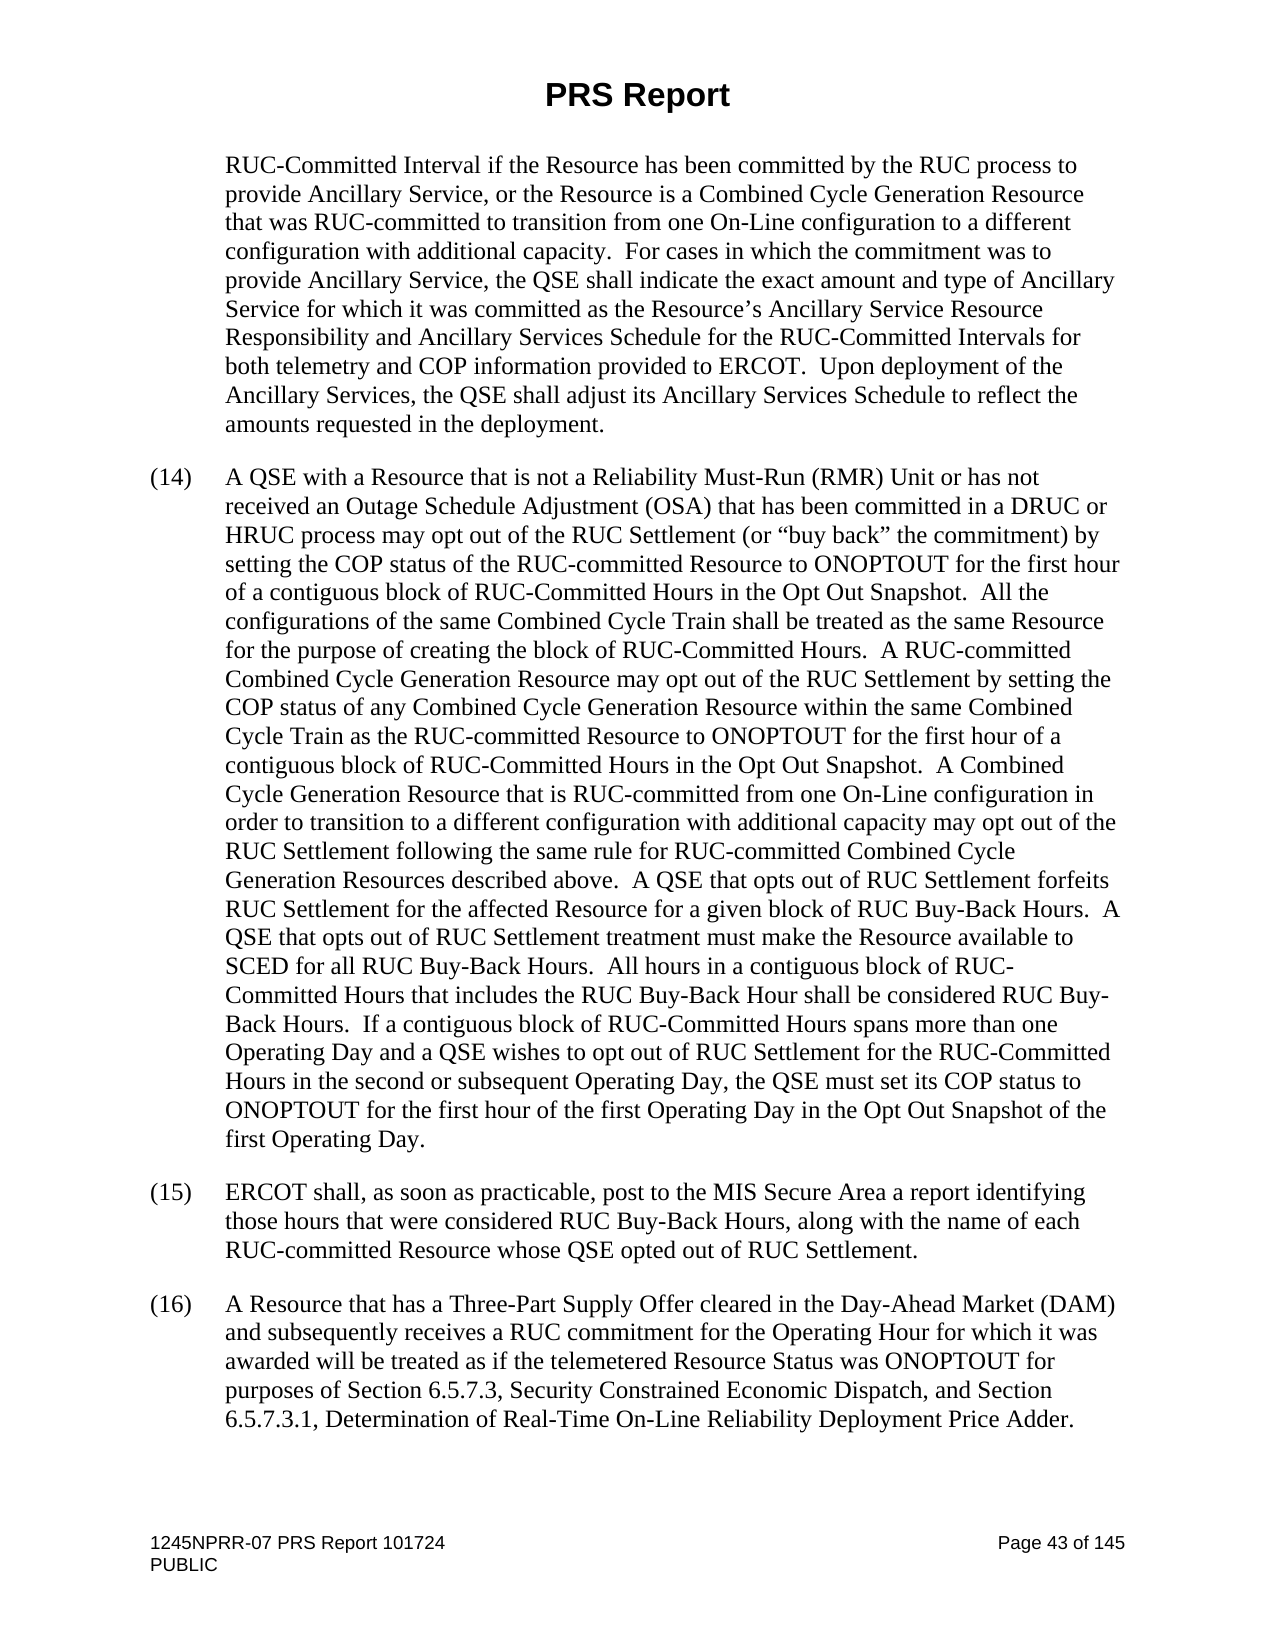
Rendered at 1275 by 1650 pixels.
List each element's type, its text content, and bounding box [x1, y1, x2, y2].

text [150, 150, 1125, 437]
text (15) ERCOT shall, as soon as practicable, post to the MIS Secure Area a report identifying those hours that were considered RUC Buy-Back Hours, along with the name of each RUC-committed Resource whose QSE opted out of RUC Settlement. [150, 1177, 1125, 1264]
text (16) A Resource that has a Three-Part Supply Offer cleared in the Day-Ahead Market (DAM) and subsequently receives a RUC commitment for the Operating Hour for which it was awarded will be treated as if the telemetered Resource Status was ONOPTOUT for purposes of Section 6.5.7.3, Security Constrained Economic Dispatch, and Section 6.5.7.3.1, Determination of Real-Time On-Line Reliability Deployment Price Adder. [150, 1289, 1125, 1432]
text (14) A QSE with a Resource that is not a Reliability Must-Run (RMR) Unit or has not received an Outage Schedule Adjustment (OSA) that has been committed in a DRUC or HRUC process may opt out of the RUC Settlement (or “buy back” the commitment) by setting the COP status of the RUC-committed Resource to ONOPTOUT for the first hour of a contiguous block of RUC-Committed Hours in the Opt Out Snapshot. All the configurations of the same Combined Cycle Train shall be treated as the same Resource for the purpose of creating the block of RUC-Committed Hours. A RUC-committed Combined Cycle Generation Resource may opt out of the RUC Settlement by setting the COP status of any Combined Cycle Generation Resource within the same Combined Cycle Train as the RUC-committed Resource to ONOPTOUT for the first hour of a contiguous block of RUC-Committed Hours in the Opt Out Snapshot. A Combined Cycle Generation Resource that is RUC-committed from one On-Line configuration in order to transition to a different configuration with additional capacity may opt out of the RUC Settlement following the same rule for RUC-committed Combined Cycle Generation Resources described above. A QSE that opts out of RUC Settlement forfeits RUC Settlement for the affected Resource for a given block of RUC Buy-Back Hours. A QSE that opts out of RUC Settlement treatment must make the Resource available to SCED for all RUC Buy-Back Hours. All hours in a contiguous block of RUC-Committed Hours that includes the RUC Buy-Back Hour shall be considered RUC Buy-Back Hours. If a contiguous block of RUC-Committed Hours spans more than one Operating Day and a QSE wishes to opt out of RUC Settlement for the RUC-Committed Hours in the second or subsequent Operating Day, the QSE must set its COP status to ONOPTOUT for the first hour of the first Operating Day in the Opt Out Snapshot of the first Operating Day. [150, 462, 1125, 1152]
